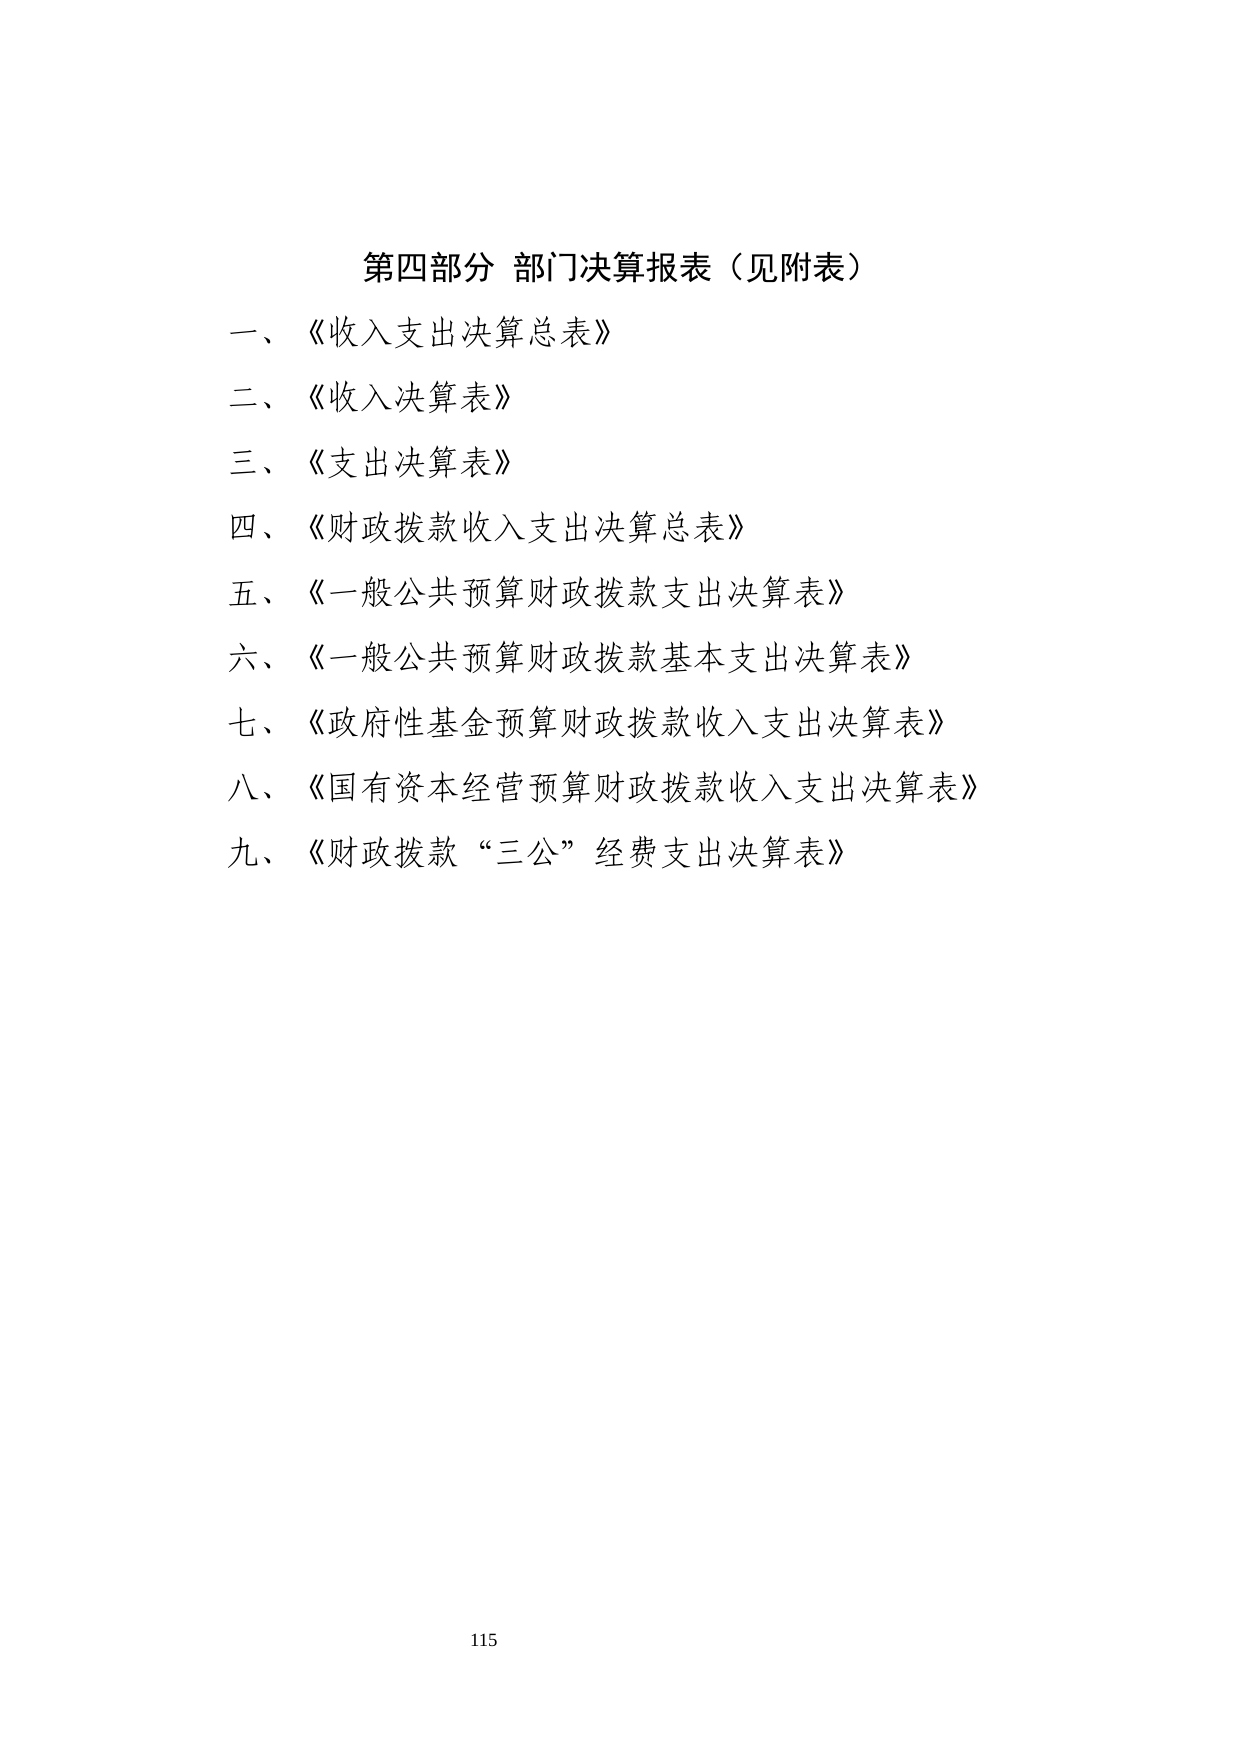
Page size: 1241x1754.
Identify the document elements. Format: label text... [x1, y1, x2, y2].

text 八、《国有资本经营预算财政拨款收入支出决算表》 [159, 753, 1081, 818]
text 四、《财政拨款收入支出决算总表》 [159, 493, 1081, 558]
text 第四部分 部门决算报表（见附表） [159, 233, 1081, 298]
text 二、《收入决算表》 [159, 363, 1081, 428]
text 六、《一般公共预算财政拨款基本支出决算表》 [159, 623, 1081, 688]
text 一、《收入支出决算总表》 [159, 298, 1081, 363]
text 九、《财政拨款“三公”经费支出决算表》 [159, 818, 1081, 883]
text 三、《支出决算表》 [159, 428, 1081, 493]
text 七、《政府性基金预算财政拨款收入支出决算表》 [159, 688, 1081, 753]
text 五、《一般公共预算财政拨款支出决算表》 [159, 558, 1081, 623]
